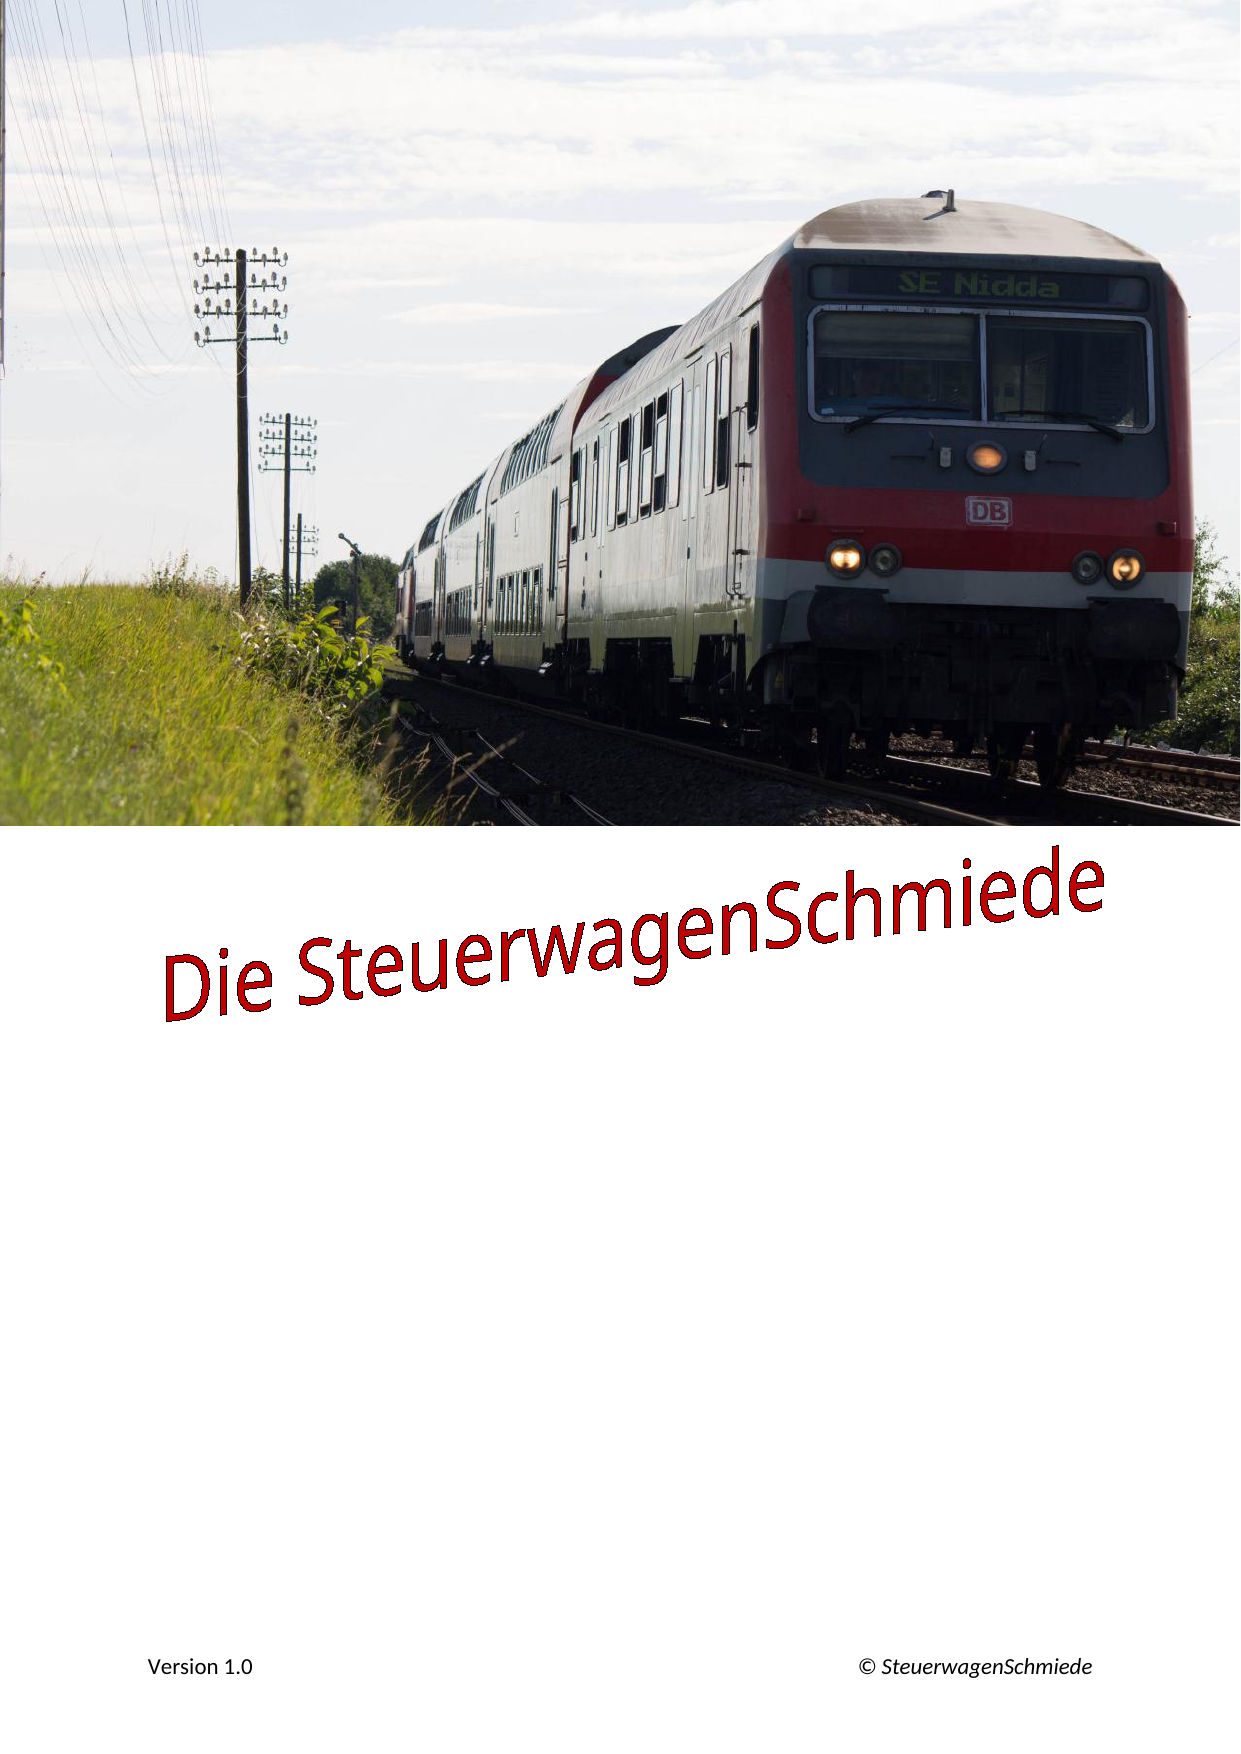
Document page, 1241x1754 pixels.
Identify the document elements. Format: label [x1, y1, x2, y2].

picture [0, 0, 1241, 825]
